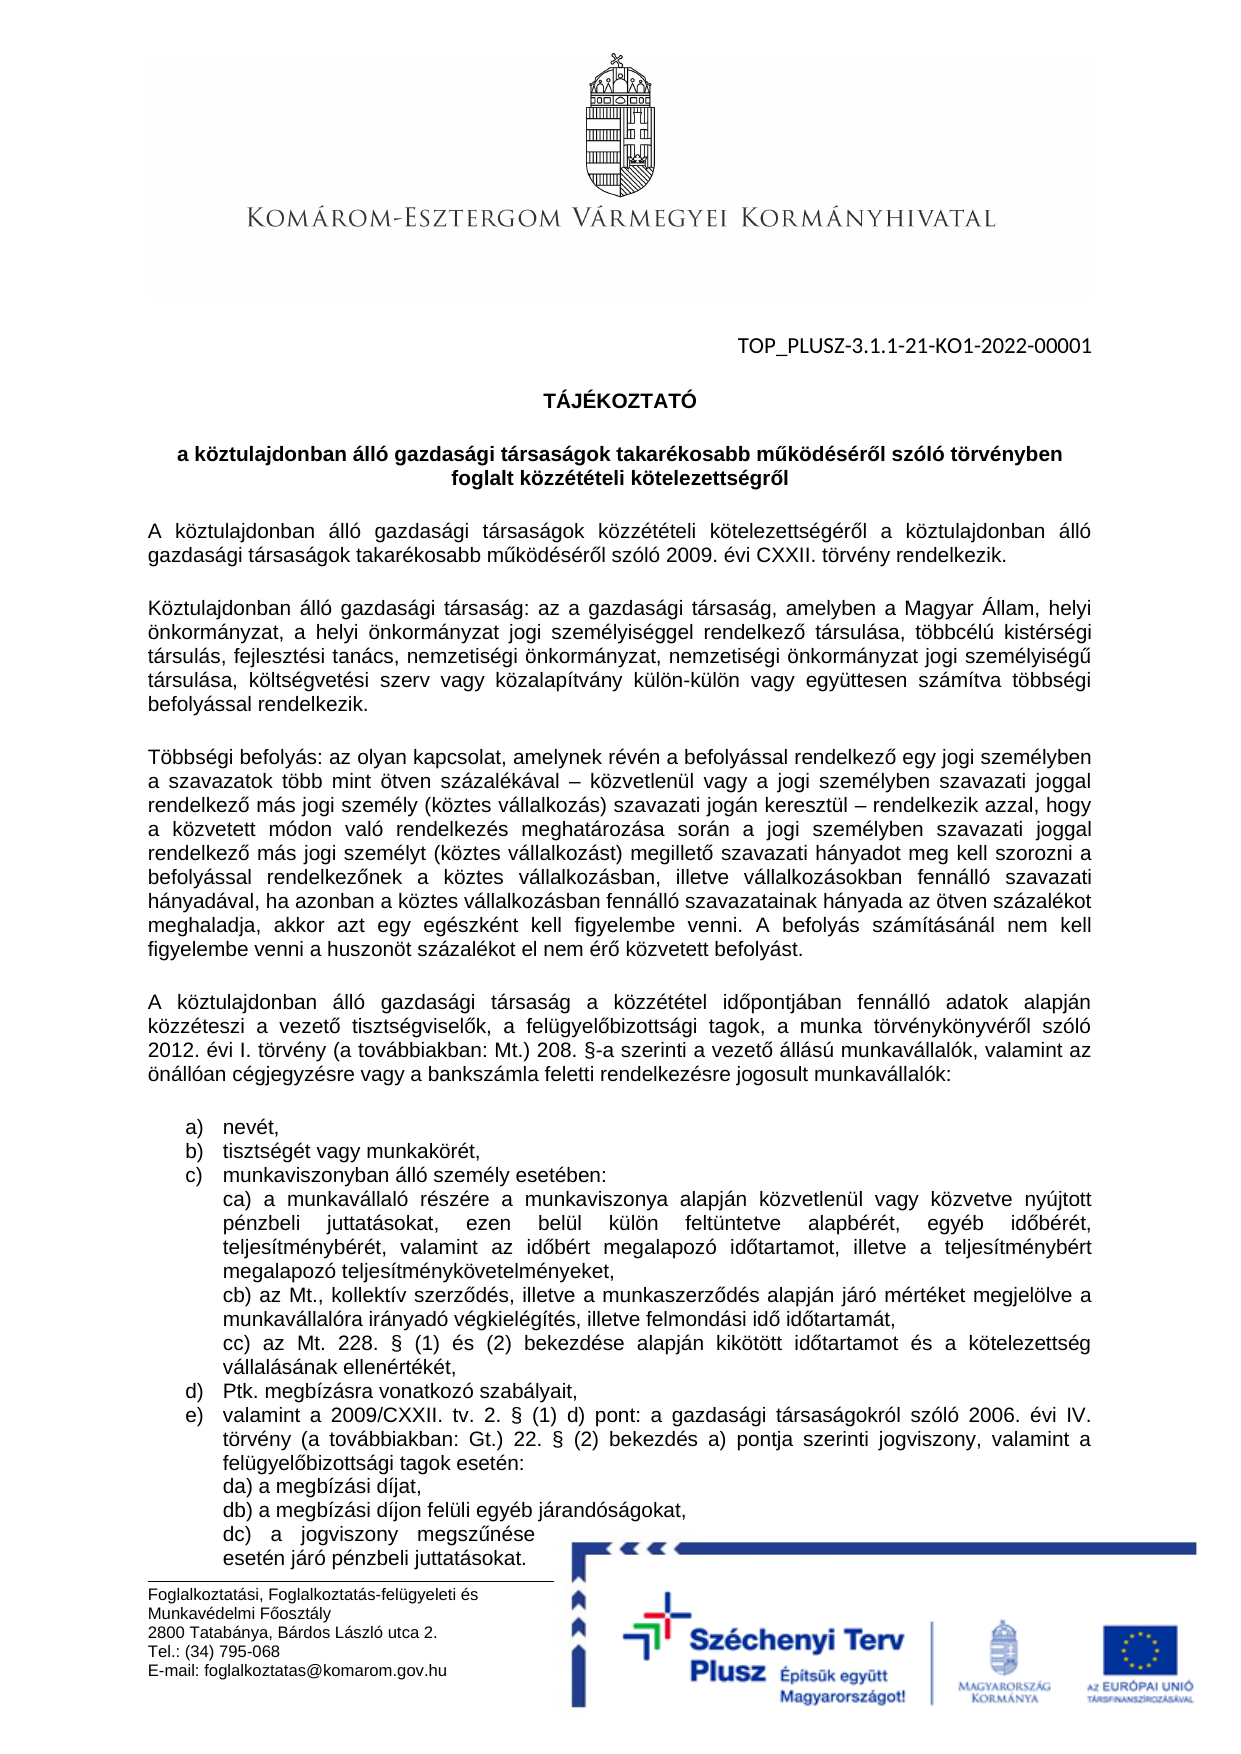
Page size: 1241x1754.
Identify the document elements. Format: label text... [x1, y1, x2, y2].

text TOP_PLUSZ-3.1.1-21-KO1-2022-00001 [148, 332, 1093, 360]
list dc) a jogviszony megszűnése esetén járó pénzbeli juttatásokat. [223, 1522, 1093, 1570]
list da) a megbízási díjat, [223, 1474, 1093, 1498]
text Köztulajdonban álló gazdasági társaság: az a gazdasági társaság, amelyben a Magyar Állam, helyi önkormányzat, a helyi önkormányzat jogi személyiséggel rendelkező társulása, többcélú kistérségi társulás, fejlesztési tanács, nemzetiségi önkormányzat, nemzetiségi önkormányzat jogi személyiségű társulása, költségvetési szerv vagy közalapítvány külön-külön vagy együttesen számítva többségi befolyással rendelkezik. [148, 596, 1093, 716]
list cc) az Mt. 228. § (1) és (2) bekezdése alapján kikötött időtartamot és a kötelezettség vállalásának ellenértékét, [223, 1331, 1093, 1378]
list db) a megbízási díjon felüli egyéb járandóságokat, [223, 1498, 1093, 1522]
list tisztségét vagy munkakörét, [185, 1139, 1093, 1163]
list ca) a munkavállaló részére a munkaviszonya alapján közvetlenül vagy közvetve nyújtott pénzbeli juttatásokat, ezen belül külön feltüntetve alapbérét, egyéb időbérét, teljesítménybérét, valamint az időbért megalapozó időtartamot, illetve a teljesítménybért megalapozó teljesítménykövetelményeket, [223, 1187, 1093, 1283]
picture [147, 53, 1093, 301]
text a köztulajdonban álló gazdasági társaságok takarékosabb működéséről szóló törvényben foglalt közzétételi kötelezettségről [148, 442, 1093, 490]
picture [552, 1527, 1234, 1745]
list cb) az Mt., kollektív szerződés, illetve a munkaszerződés alapján járó mértéket megjelölve a munkavállalóra irányadó végkielégítés, illetve felmondási idő időtartamát, [223, 1283, 1093, 1331]
text A köztulajdonban álló gazdasági társaság a közzététel időpontjában fennálló adatok alapján közzéteszi a vezető tisztségviselők, a felügyelőbizottsági tagok, a munka törvénykönyvéről szóló 2012. évi I. törvény (a továbbiakban: Mt.) 208. §-a szerinti a vezető állású munkavállalók, valamint az önállóan cégjegyzésre vagy a bankszámla feletti rendelkezésre jogosult munkavállalók: [148, 990, 1093, 1086]
list munkaviszonyban álló személy esetében: [185, 1163, 1093, 1187]
list Ptk. megbízásra vonatkozó szabályait, [185, 1378, 1093, 1402]
list nevét, [185, 1115, 1093, 1139]
text Többségi befolyás: az olyan kapcsolat, amelynek révén a befolyással rendelkező egy jogi személyben a szavazatok több mint ötven százalékával – közvetlenül vagy a jogi személyben szavazati joggal rendelkező más jogi személy (köztes vállalkozás) szavazati jogán keresztül – rendelkezik azzal, hogy a közvetett módon való rendelkezés meghatározása során a jogi személyben szavazati joggal rendelkező más jogi személyt (köztes vállalkozást) megillető szavazati hányadot meg kell szorozni a befolyással rendelkezőnek a köztes vállalkozásban, illetve vállalkozásokban fennálló szavazati hányadával, ha azonban a köztes vállalkozásban fennálló szavazatainak hányada az ötven százalékot meghaladja, akkor azt egy egészként kell figyelembe venni. A befolyás számításánál nem kell figyelembe venni a huszonöt százalékot el nem érő közvetett befolyást. [148, 745, 1093, 961]
text A köztulajdonban álló gazdasági társaságok közzétételi kötelezettségéről a köztulajdonban álló gazdasági társaságok takarékosabb működéséről szóló 2009. évi CXXII. törvény rendelkezik. [148, 519, 1093, 567]
text TÁJÉKOZTATÓ [148, 389, 1093, 413]
list valamint a 2009/CXXII. tv. 2. § (1) d) pont: a gazdasági társaságokról szóló 2006. évi IV. törvény (a továbbiakban: Gt.) 22. § (2) bekezdés a) pontja szerinti jogviszony, valamint a felügyelőbizottsági tagok esetén: [185, 1402, 1093, 1474]
